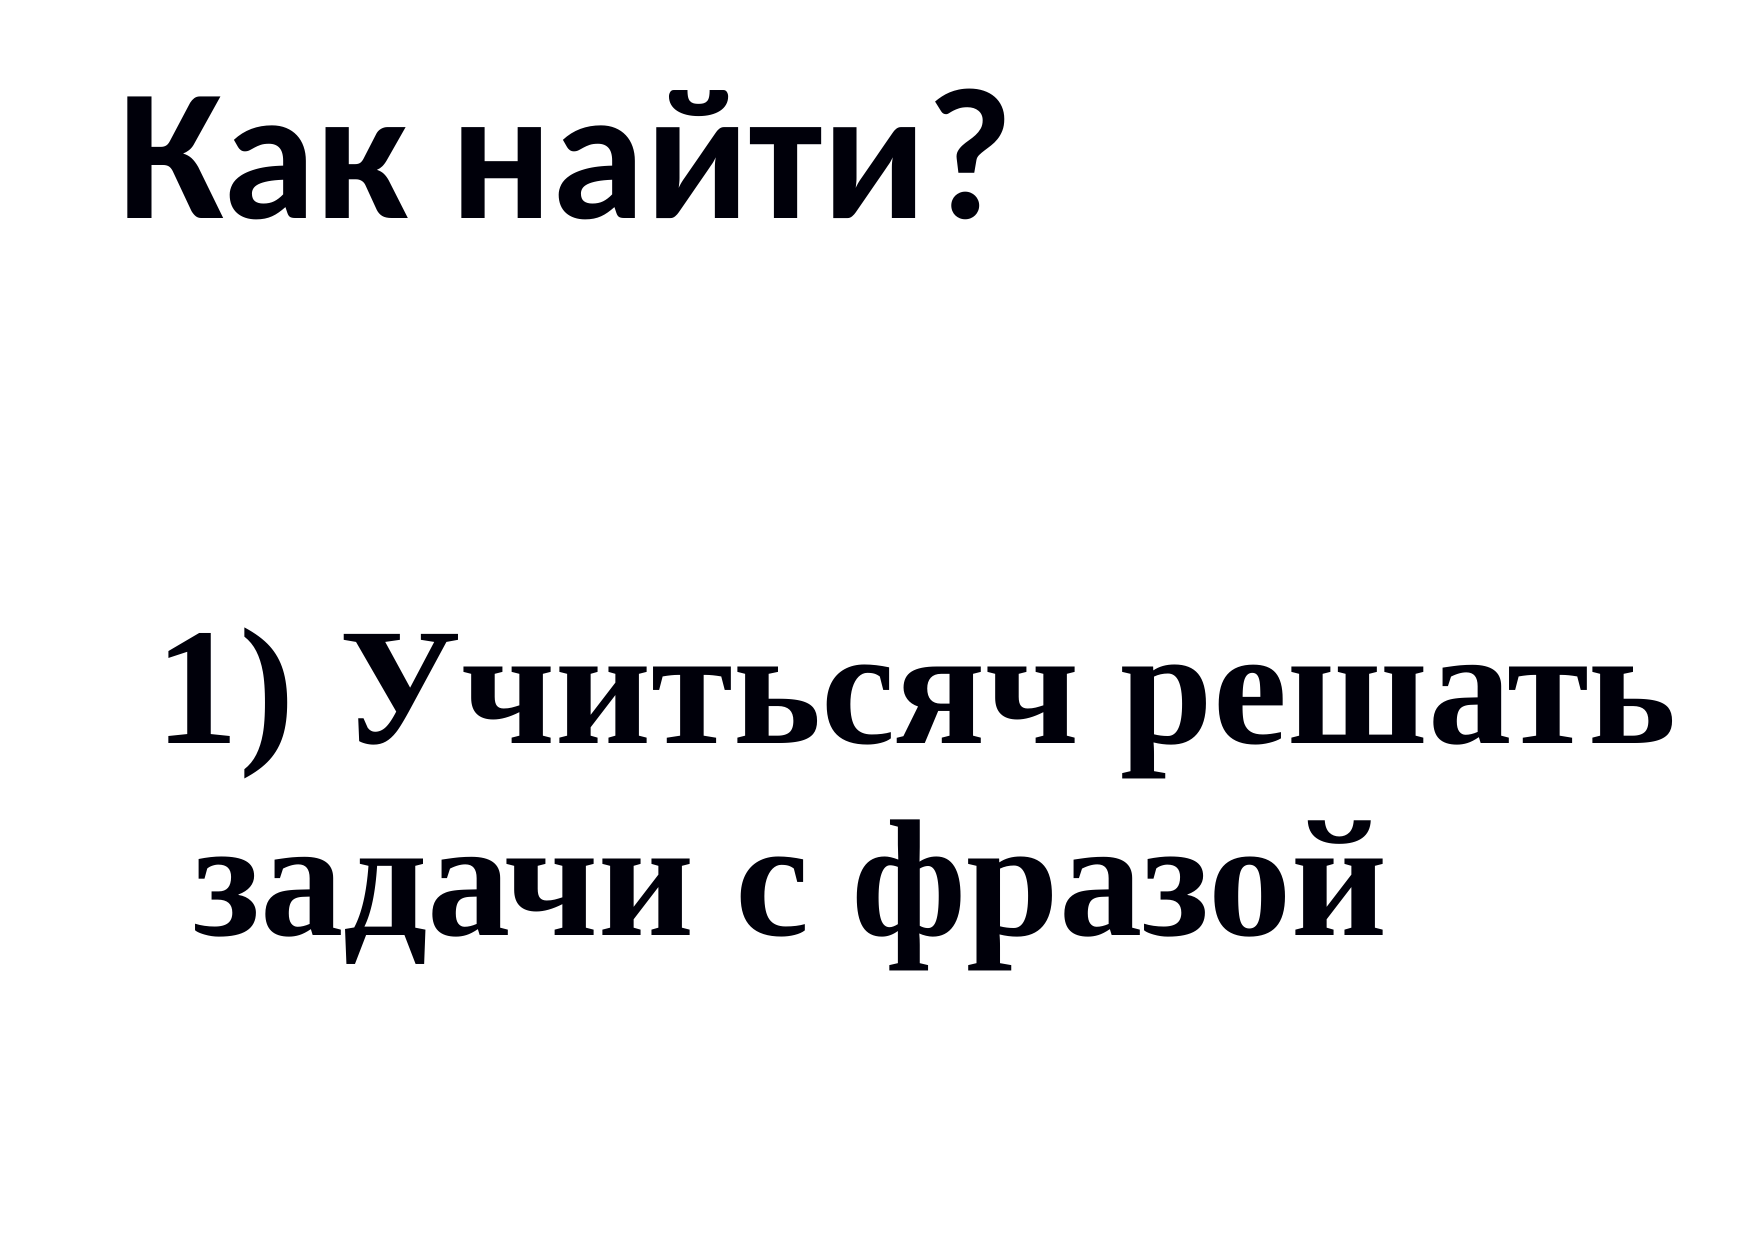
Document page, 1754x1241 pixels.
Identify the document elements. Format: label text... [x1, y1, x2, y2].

list Учитьсяч решать задачи с фразой [156, 588, 1738, 971]
text Как найти? [118, 36, 1738, 265]
